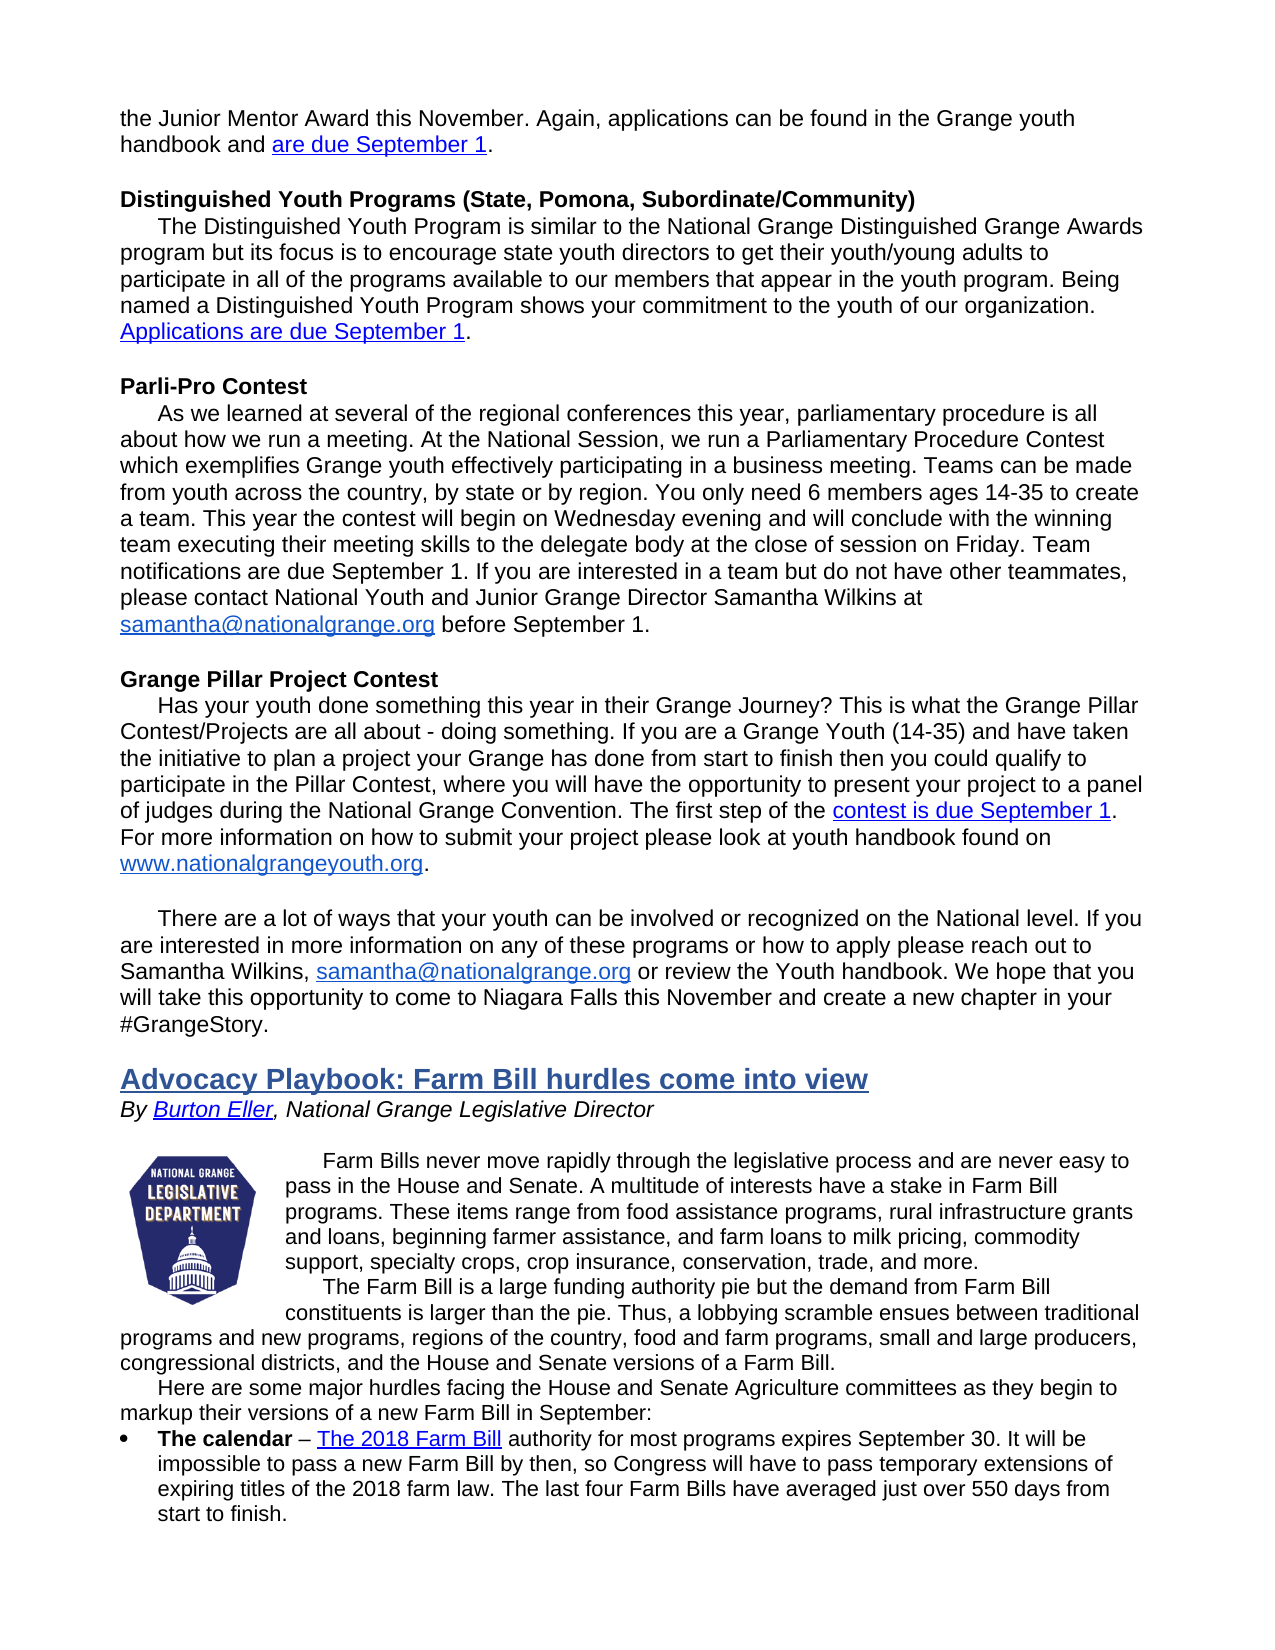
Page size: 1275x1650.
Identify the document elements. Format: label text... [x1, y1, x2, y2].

text Parli-Pro Contest [120, 373, 1155, 400]
text The Farm Bill is a large funding authority pie but the demand from Farm Bill constituents is larger than the pie. Thus, a lobbying scramble ensues between traditional programs and new programs, regions of the country, food and farm programs, small and large producers, congressional districts, and the House and Senate versions of a Farm Bill. [120, 1274, 1155, 1375]
text The Distinguished Youth Program is similar to the National Grange Distinguished Grange Awards program but its focus is to encourage state youth directors to get their youth/young adults to participate in all of the programs available to our members that appear in the youth program. Being named a Distinguished Youth Program shows your commitment to the youth of our organization. Applications are due September 1. [120, 213, 1155, 344]
text Distinguished Youth Programs (State, Pomona, Subordinate/Community) [120, 186, 1155, 213]
text Has your youth done something this year in their Grange Journey? This is what the Grange Pillar Contest/Projects are all about - doing something. If you are a Grange Youth (14-35) and have taken the initiative to plan a project your Grange has done from start to finish then you could qualify to participate in the Pillar Contest, where you will have the opportunity to present your project to a panel of judges during the National Grange Convention. The first step of the contest is due September 1. For more information on how to submit your project please look at youth handbook found on www.nationalgrangeyouth.org. [120, 692, 1155, 876]
list The calendar – The 2018 Farm Bill authority for most programs expires September 30. It will be impossible to pass a new Farm Bill by then, so Congress will have to pass temporary extensions of expiring titles of the 2018 farm law. The last four Farm Bills have averaged just over 550 days from start to finish. [120, 1426, 1155, 1526]
text Here are some major hurdles facing the House and Senate Agriculture committees as they begin to markup their versions of a new Farm Bill in September: [120, 1375, 1155, 1426]
text Grange Pillar Project Contest [120, 666, 1155, 692]
text By Burton Eller, National Grange Legislative Director [120, 1096, 1155, 1122]
subtitle Advocacy Playbook: Farm Bill hurdles come into view [120, 1062, 1155, 1096]
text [120, 105, 1155, 158]
text Farm Bills never move rapidly through the legislative process and are never easy to pass in the House and Senate. A multitude of interests have a stake in Farm Bill programs. These items range from food assistance programs, rural infrastructure grants and loans, beginning farmer assistance, and farm loans to milk pricing, commodity support, specialty crops, crop insurance, conservation, trade, and more. [120, 1148, 1155, 1274]
text As we learned at several of the regional conferences this year, parliamentary procedure is all about how we run a meeting. At the National Session, we run a Parliamentary Procedure Contest which exemplifies Grange youth effectively participating in a business meeting. Teams can be made from youth across the country, by state or by region. You only need 6 members ages 14-35 to create a team. This year the contest will begin on Wednesday evening and will conclude with the winning team executing their meeting skills to the delegate body at the close of session on Friday. Team notifications are due September 1. If you are interested in a team but do not have other teammates, please contact National Youth and Junior Grange Director Samantha Wilkins at samantha@nationalgrange.org before September 1. [120, 400, 1155, 637]
text There are a lot of ways that your youth can be involved or recognized on the National level. If you are interested in more information on any of these programs or how to apply please reach out to Samantha Wilkins, samantha@nationalgrange.org or review the Youth handbook. We hope that you will take this opportunity to come to Niagara Falls this November and create a new chapter in your #GrangeStory. [120, 905, 1155, 1037]
picture [116, 1155, 267, 1305]
